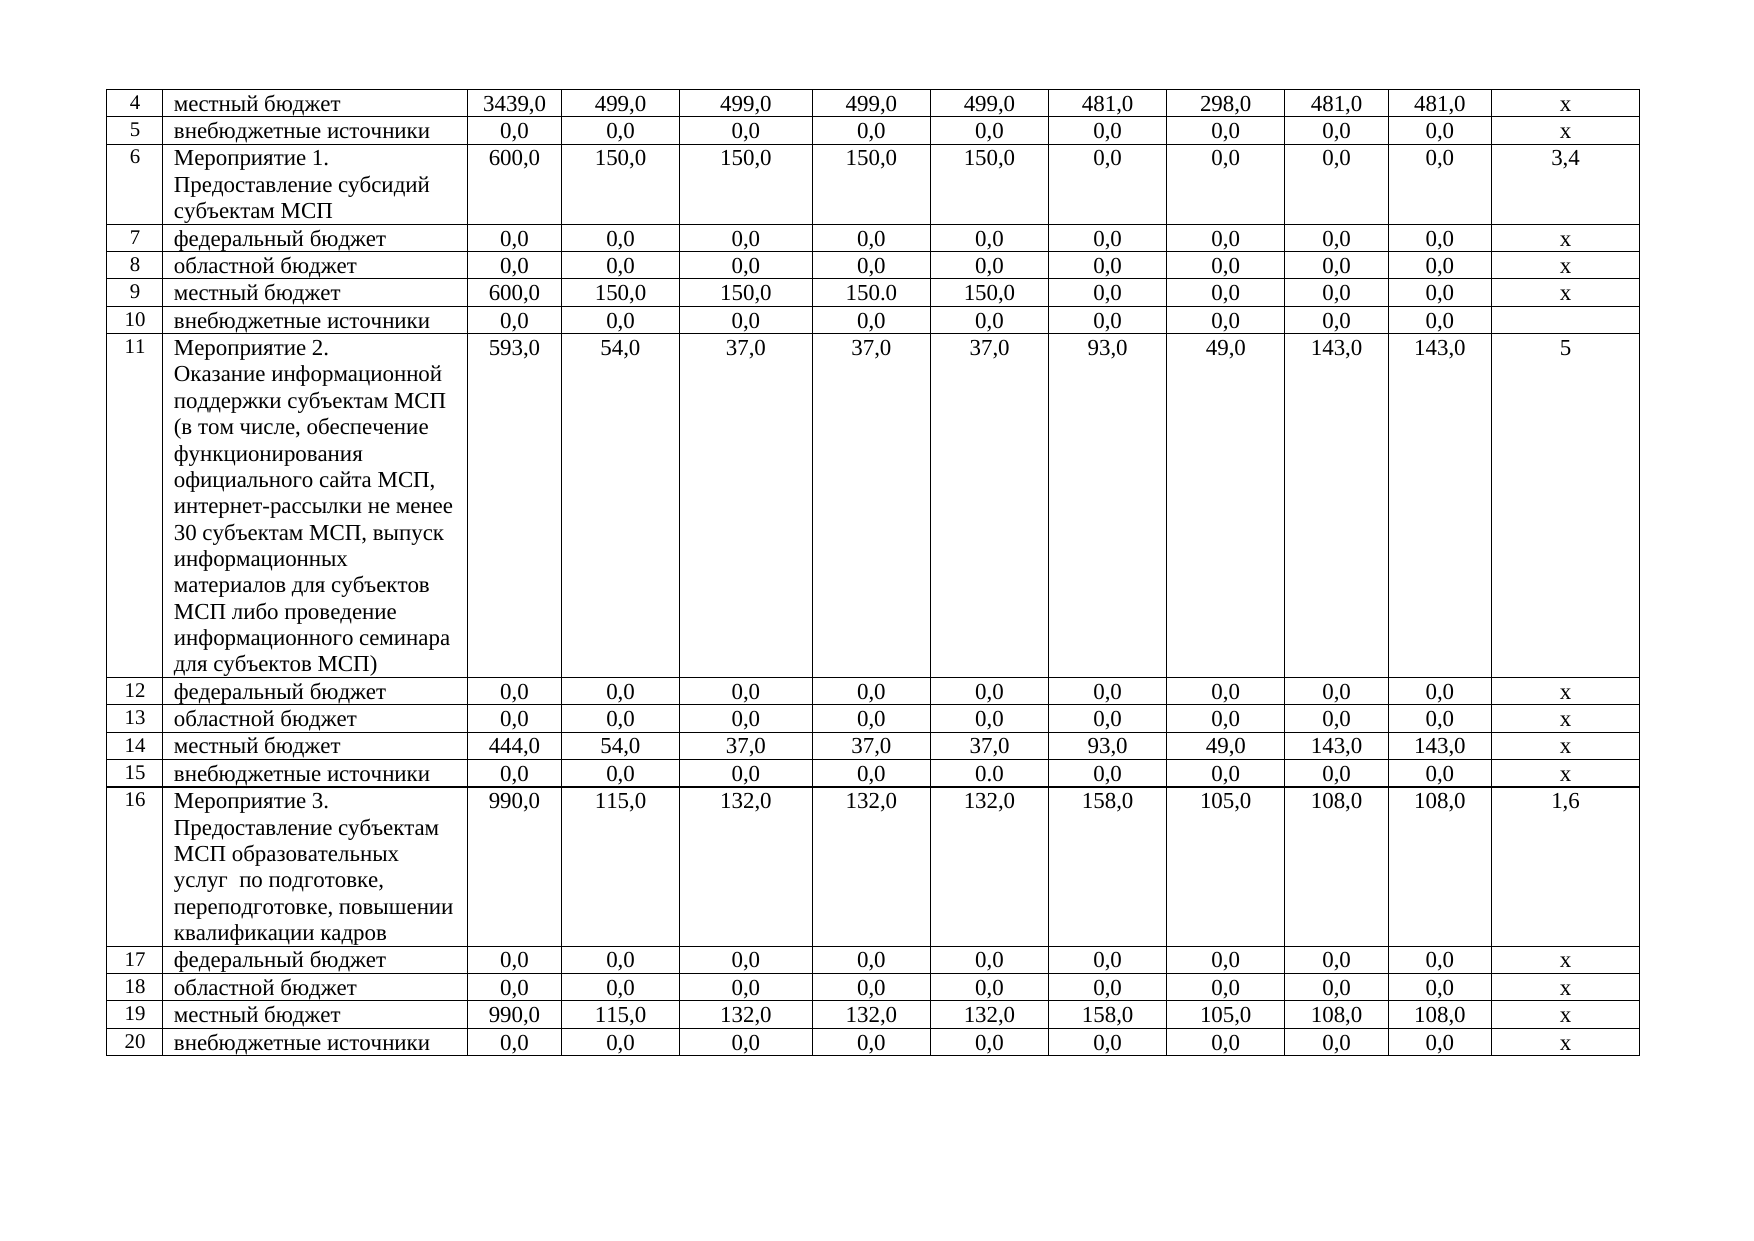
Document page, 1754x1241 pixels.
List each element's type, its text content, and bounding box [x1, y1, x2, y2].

table_cell местный бюджет [163, 90, 467, 116]
table_cell 0,0 [1167, 307, 1284, 333]
table_cell 150,0 [680, 279, 812, 306]
table_cell х [1492, 705, 1639, 732]
table_cell 0,0 [680, 974, 812, 1000]
table_cell 0,0 [562, 225, 679, 251]
table_cell 0,0 [931, 705, 1048, 732]
table_cell 143,0 [1285, 733, 1388, 759]
table_cell х [1492, 678, 1639, 704]
table_cell 600,0 [468, 145, 561, 223]
table_cell 0,0 [468, 1029, 561, 1055]
table_cell 499,0 [680, 90, 812, 116]
table_cell 0,0 [813, 1029, 930, 1055]
table_cell 158,0 [1049, 1001, 1166, 1028]
table_cell 19 [107, 1001, 162, 1028]
table_cell 0,0 [813, 974, 930, 1000]
table_cell 5 [107, 117, 162, 143]
table_cell 0,0 [1049, 225, 1166, 251]
table_cell 17 [107, 947, 162, 973]
table_cell х [1492, 252, 1639, 278]
table_cell х [1492, 974, 1639, 1000]
table_cell 0,0 [1389, 252, 1491, 278]
table_cell внебюджетные источники [163, 307, 467, 333]
table_cell 8 [107, 252, 162, 278]
table_cell 0,0 [813, 252, 930, 278]
table_cell 0,0 [813, 678, 930, 704]
table_cell 0,0 [1285, 678, 1388, 704]
table_cell 13 [107, 705, 162, 732]
table_cell 0,0 [1167, 678, 1284, 704]
table_cell 0,0 [1167, 760, 1284, 786]
table_cell 0,0 [1167, 145, 1284, 223]
table_cell 3,4 [1492, 145, 1639, 223]
table_cell 0,0 [1389, 678, 1491, 704]
table_cell 0,0 [1049, 145, 1166, 223]
table_cell 0,0 [468, 760, 561, 786]
table_cell 0,0 [1049, 974, 1166, 1000]
table_cell 0,0 [562, 307, 679, 333]
table_cell 132,0 [931, 788, 1048, 946]
table_cell 499,0 [813, 90, 930, 116]
table_cell 14 [107, 733, 162, 759]
table_cell 0,0 [1049, 279, 1166, 306]
table_cell 0,0 [1389, 974, 1491, 1000]
table_cell 143,0 [1389, 733, 1491, 759]
table_cell 481,0 [1285, 90, 1388, 116]
table_cell 11 [107, 334, 162, 677]
table_cell 0,0 [1389, 145, 1491, 223]
table_cell 20 [107, 1029, 162, 1055]
table_cell 54,0 [562, 733, 679, 759]
table_cell 93,0 [1049, 334, 1166, 677]
table_cell 0,0 [1167, 279, 1284, 306]
table_cell федеральный бюджет [163, 225, 467, 251]
table_cell 593,0 [468, 334, 561, 677]
table_cell 0,0 [1389, 947, 1491, 973]
table_cell 0.0 [931, 760, 1048, 786]
table_cell 0,0 [1389, 705, 1491, 732]
table_cell 0,0 [1049, 705, 1166, 732]
table_cell 0,0 [1285, 705, 1388, 732]
table_cell 0,0 [1049, 1029, 1166, 1055]
table_cell 15 [107, 760, 162, 786]
table_cell 0,0 [813, 705, 930, 732]
table_cell 0,0 [562, 705, 679, 732]
table_cell 0,0 [1389, 307, 1491, 333]
table_cell 0,0 [468, 947, 561, 973]
table_cell 0,0 [1389, 760, 1491, 786]
table_cell 0,0 [1285, 760, 1388, 786]
table_cell 132,0 [813, 788, 930, 946]
table_cell х [1492, 760, 1639, 786]
table_cell 108,0 [1285, 788, 1388, 946]
table_cell 108,0 [1285, 1001, 1388, 1028]
table_cell 132,0 [680, 1001, 812, 1028]
table_cell х [1492, 1001, 1639, 1028]
table_cell 143,0 [1285, 334, 1388, 677]
table_cell 108,0 [1389, 1001, 1491, 1028]
table_cell 444,0 [468, 733, 561, 759]
table_cell 37,0 [680, 733, 812, 759]
table_cell Мероприятие 1. Предоставление субсидий субъектам МСП [163, 145, 467, 223]
table_cell 499,0 [931, 90, 1048, 116]
table_cell 0,0 [931, 225, 1048, 251]
table_cell 37,0 [931, 334, 1048, 677]
table_cell 54,0 [562, 334, 679, 677]
table_cell 0,0 [562, 678, 679, 704]
table_cell 990,0 [468, 1001, 561, 1028]
table_cell 143,0 [1389, 334, 1491, 677]
table_cell 0,0 [680, 252, 812, 278]
table_cell 499,0 [562, 90, 679, 116]
table_cell 0,0 [562, 252, 679, 278]
table_cell х [1492, 117, 1639, 143]
table_cell 0,0 [1167, 1029, 1284, 1055]
table_cell 6 [107, 145, 162, 223]
table_cell 0,0 [562, 117, 679, 143]
table_cell 5 [1492, 334, 1639, 677]
table_cell местный бюджет [163, 279, 467, 306]
table_cell 0,0 [813, 117, 930, 143]
table_cell 0,0 [562, 974, 679, 1000]
table_cell 0,0 [931, 974, 1048, 1000]
table_cell 0,0 [468, 117, 561, 143]
table_cell 0,0 [1285, 145, 1388, 223]
table_cell 12 [107, 678, 162, 704]
table_cell 0,0 [931, 307, 1048, 333]
table_cell 0,0 [1285, 947, 1388, 973]
table_cell 150,0 [931, 279, 1048, 306]
table_cell 0,0 [1389, 225, 1491, 251]
table_cell 0,0 [468, 678, 561, 704]
table_cell внебюджетные источники [163, 760, 467, 786]
table_cell 150,0 [813, 145, 930, 223]
table_cell 115,0 [562, 1001, 679, 1028]
table_cell 132,0 [813, 1001, 930, 1028]
table_cell 0,0 [562, 760, 679, 786]
table_cell 0,0 [1049, 117, 1166, 143]
table_cell 0,0 [1285, 279, 1388, 306]
table_cell 0,0 [1049, 678, 1166, 704]
table_cell областной бюджет [163, 705, 467, 732]
table_cell 158,0 [1049, 788, 1166, 946]
table_cell 7 [107, 225, 162, 251]
table_cell 0,0 [1285, 252, 1388, 278]
table_cell 49,0 [1167, 334, 1284, 677]
table_cell 4 [107, 90, 162, 116]
table_cell х [1492, 733, 1639, 759]
table_cell х [1492, 279, 1639, 306]
table_cell 150,0 [680, 145, 812, 223]
table_cell федеральный бюджет [163, 678, 467, 704]
table_cell 37,0 [680, 334, 812, 677]
table_cell х [1492, 947, 1639, 973]
table_cell [1492, 307, 1639, 333]
table_cell 0,0 [1285, 307, 1388, 333]
table_cell 0,0 [468, 225, 561, 251]
table_cell 0,0 [1285, 225, 1388, 251]
table_cell 0,0 [1167, 225, 1284, 251]
table_cell 18 [107, 974, 162, 1000]
table_cell Мероприятие 3. Предоставление субъектам МСП образовательных услуг по подготовке, переподготовке, повышении квалификации кадров [163, 788, 467, 946]
table_cell 49,0 [1167, 733, 1284, 759]
table_cell 0,0 [1167, 705, 1284, 732]
table_cell 600,0 [468, 279, 561, 306]
table_cell 115,0 [562, 788, 679, 946]
table_cell 0,0 [813, 225, 930, 251]
table_cell 481,0 [1049, 90, 1166, 116]
table_cell 0,0 [813, 307, 930, 333]
table_cell 108,0 [1389, 788, 1491, 946]
table_cell внебюджетные источники [163, 117, 467, 143]
table_cell Мероприятие 2. Оказание информационной поддержки субъектам МСП (в том числе, обеспечение функционирования официального сайта МСП, интернет-рассылки не менее 30 субъектам МСП, выпуск информационных материалов для субъектов МСП либо проведение информационного семинара для субъектов МСП) [163, 334, 467, 677]
table_cell х [1492, 225, 1639, 251]
table_cell 0,0 [1167, 252, 1284, 278]
table_cell 0,0 [680, 117, 812, 143]
table_cell 0,0 [1285, 1029, 1388, 1055]
table_cell 0,0 [931, 947, 1048, 973]
table_cell внебюджетные источники [163, 1029, 467, 1055]
table_cell 0,0 [468, 252, 561, 278]
table_cell 0,0 [680, 705, 812, 732]
table_cell 0,0 [680, 1029, 812, 1055]
table_cell 0,0 [562, 1029, 679, 1055]
table_cell 150.0 [813, 279, 930, 306]
table_cell 0,0 [562, 947, 679, 973]
table_cell 105,0 [1167, 788, 1284, 946]
table_cell 105,0 [1167, 1001, 1284, 1028]
table_cell 0,0 [1389, 1029, 1491, 1055]
table_cell 0,0 [1167, 947, 1284, 973]
table_cell 0,0 [468, 974, 561, 1000]
table_cell 0,0 [931, 1029, 1048, 1055]
table_cell 0,0 [1167, 974, 1284, 1000]
table_cell 150,0 [931, 145, 1048, 223]
table_cell 0,0 [1285, 117, 1388, 143]
table_cell 0,0 [931, 252, 1048, 278]
table_cell федеральный бюджет [163, 947, 467, 973]
table_cell 0,0 [468, 705, 561, 732]
table_cell 0,0 [1049, 252, 1166, 278]
table_cell 481,0 [1389, 90, 1491, 116]
table_cell 132,0 [680, 788, 812, 946]
table_cell 150,0 [562, 145, 679, 223]
table_cell 150,0 [562, 279, 679, 306]
table_cell х [1492, 90, 1639, 116]
table_cell 10 [107, 307, 162, 333]
table_cell 37,0 [813, 334, 930, 677]
table_cell 0,0 [1285, 974, 1388, 1000]
table_cell 132,0 [931, 1001, 1048, 1028]
table_cell 37,0 [931, 733, 1048, 759]
table_cell 0,0 [813, 947, 930, 973]
table_cell областной бюджет [163, 974, 467, 1000]
table_cell 1,6 [1492, 788, 1639, 946]
table_cell 0,0 [1389, 279, 1491, 306]
table_cell 0,0 [1167, 117, 1284, 143]
table_cell 0,0 [680, 678, 812, 704]
table_cell 0,0 [1389, 117, 1491, 143]
table_cell 37,0 [813, 733, 930, 759]
table_cell 298,0 [1167, 90, 1284, 116]
table_cell 0,0 [1049, 760, 1166, 786]
table_cell 93,0 [1049, 733, 1166, 759]
table_cell 0,0 [813, 760, 930, 786]
table_cell 0,0 [931, 117, 1048, 143]
table_cell 0,0 [1049, 947, 1166, 973]
table_cell 9 [107, 279, 162, 306]
table_cell 0,0 [680, 307, 812, 333]
table_cell 0,0 [680, 947, 812, 973]
table_cell 0,0 [680, 225, 812, 251]
table_cell областной бюджет [163, 252, 467, 278]
table_cell 0,0 [680, 760, 812, 786]
table_cell х [1492, 1029, 1639, 1055]
table_cell 16 [107, 788, 162, 946]
table_cell 0,0 [931, 678, 1048, 704]
table_cell 990,0 [468, 788, 561, 946]
table_cell 0,0 [1049, 307, 1166, 333]
table_cell местный бюджет [163, 733, 467, 759]
table_cell 0,0 [468, 307, 561, 333]
table_cell 3439,0 [468, 90, 561, 116]
table_cell местный бюджет [163, 1001, 467, 1028]
